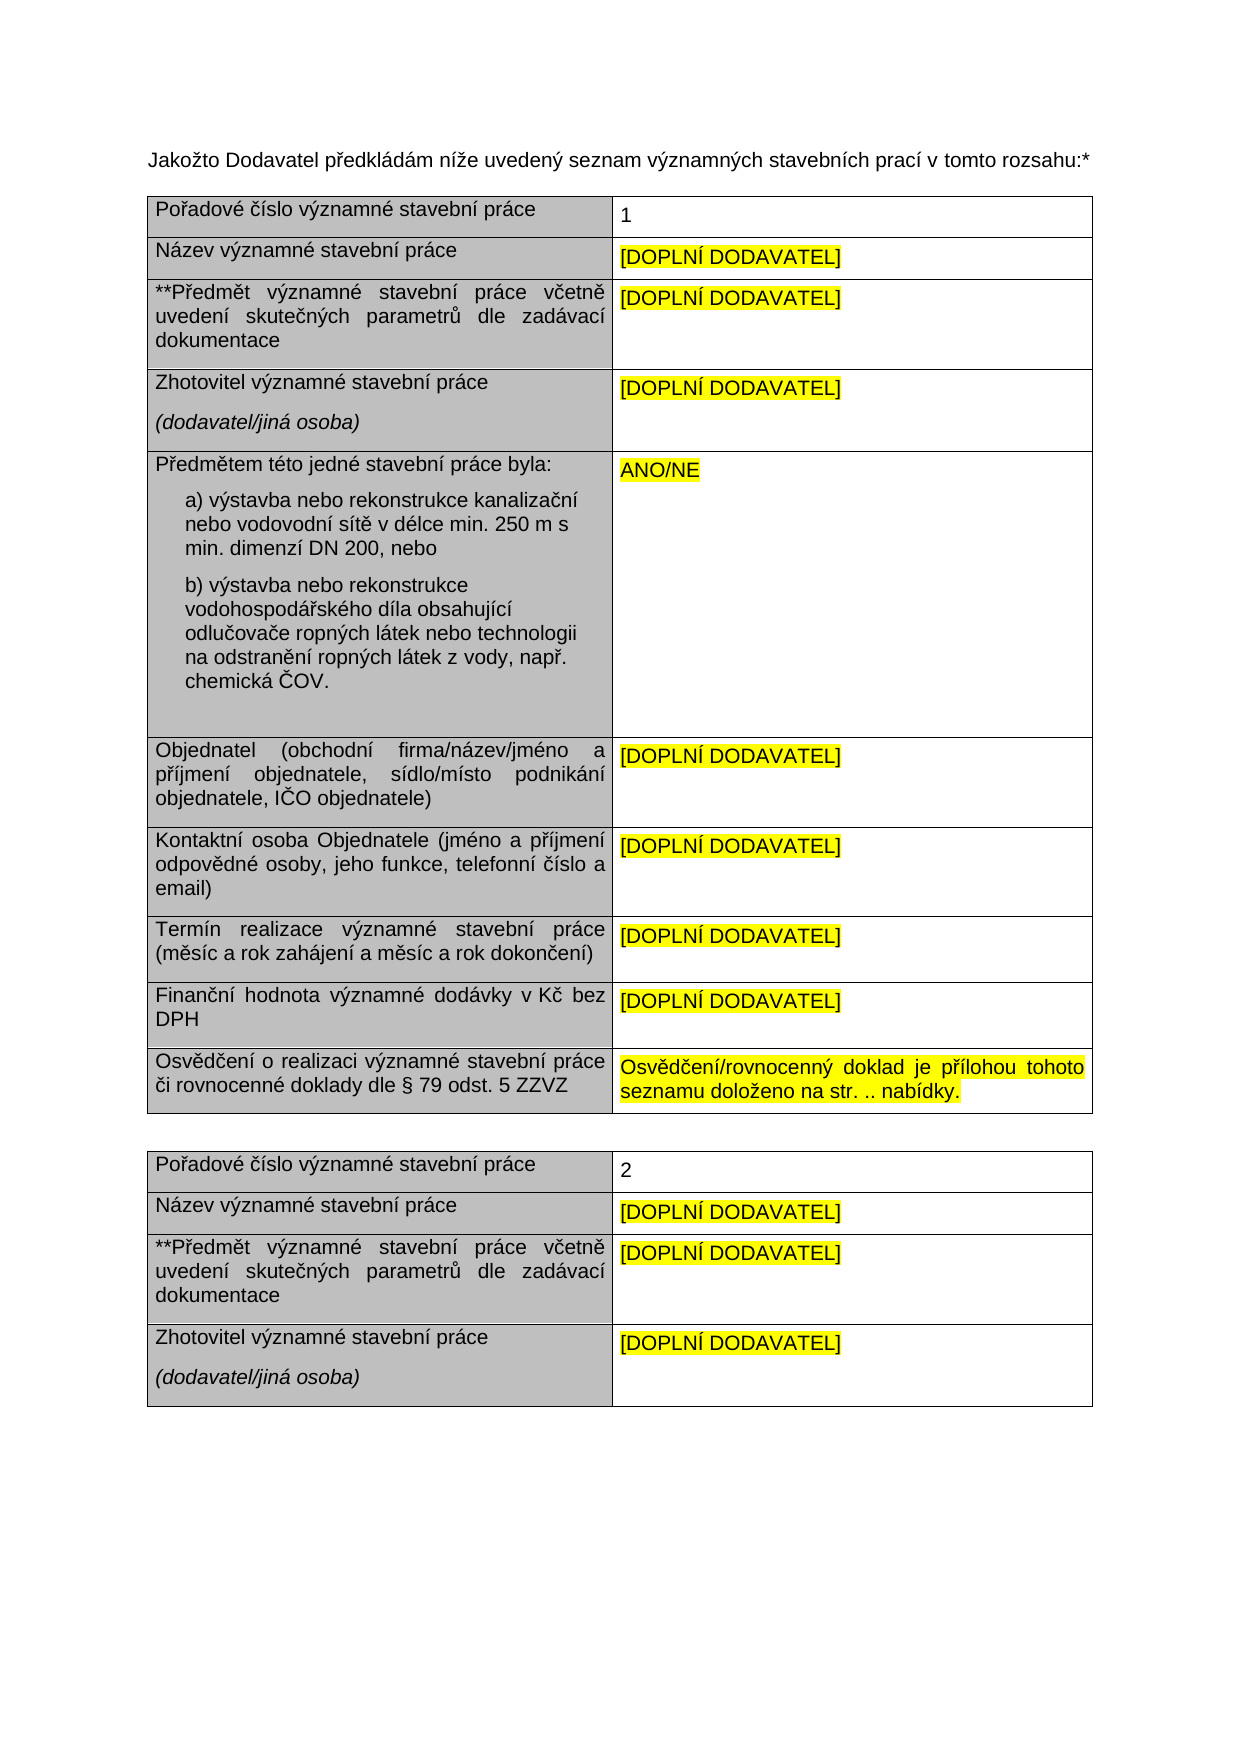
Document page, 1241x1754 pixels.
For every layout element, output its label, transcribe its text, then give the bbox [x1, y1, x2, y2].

table_cell Název významné stavební práce [148, 1193, 612, 1234]
table_cell Kontaktní osoba Objednatele (jméno a příjmení odpovědné osoby, jeho funkce, telefonní číslo a email) [148, 828, 612, 916]
table_cell [DOPLNÍ DODAVATEL] [613, 1235, 1092, 1323]
table_cell Osvědčení o realizaci významné stavební práce či rovnocenné doklady dle § 79 odst. 5 ZZVZ [148, 1049, 612, 1113]
table_cell Předmětem této jedné stavební práce byla: a) výstavba nebo rekonstrukce kanalizační nebo vodovodní sítě v délce min. 250 m s min. dimenzí DN 200, nebo b) výstavba nebo rekonstrukce vodohospodářského díla obsahující odlučovače ropných látek nebo technologii na odstranění ropných látek z vody, např. chemická ČOV. [148, 452, 612, 737]
table_cell [DOPLNÍ DODAVATEL] [613, 370, 1092, 451]
table_header 1 [613, 197, 1092, 237]
table_header Pořadové číslo významné stavební práce [148, 1152, 612, 1192]
table_cell Osvědčení/rovnocenný doklad je přílohou tohoto seznamu doloženo na str. .. nabídky. [613, 1049, 1092, 1113]
table_cell **Předmět významné stavební práce včetně uvedení skutečných parametrů dle zadávací dokumentace [148, 280, 612, 368]
table_cell Název významné stavební práce [148, 238, 612, 279]
table_cell [DOPLNÍ DODAVATEL] [613, 238, 1092, 279]
table_header 2 [613, 1152, 1092, 1192]
table_header Pořadové číslo významné stavební práce [148, 197, 612, 237]
table_cell Zhotovitel významné stavební práce (dodavatel/jiná osoba) [148, 370, 612, 451]
table_cell [DOPLNÍ DODAVATEL] [613, 1325, 1092, 1406]
table_cell Termín realizace významné stavební práce (měsíc a rok zahájení a měsíc a rok dokončení) [148, 917, 612, 982]
table_cell [DOPLNÍ DODAVATEL] [613, 1193, 1092, 1234]
table_cell [DOPLNÍ DODAVATEL] [613, 828, 1092, 916]
table_cell [DOPLNÍ DODAVATEL] [613, 983, 1092, 1047]
table_cell [DOPLNÍ DODAVATEL] [613, 280, 1092, 368]
table_cell Objednatel (obchodní firma/název/jméno a příjmení objednatele, sídlo/místo podnikání objednatele, IČO objednatele) [148, 738, 612, 827]
table_cell [DOPLNÍ DODAVATEL] [613, 917, 1092, 982]
table_cell ANO/NE [613, 452, 1092, 737]
table_cell [DOPLNÍ DODAVATEL] [613, 738, 1092, 827]
list Jakožto Dodavatel předkládám níže uvedený seznam významných stavebních prací v tomto rozsahu:* [148, 148, 1093, 172]
table_cell **Předmět významné stavební práce včetně uvedení skutečných parametrů dle zadávací dokumentace [148, 1235, 612, 1323]
table_cell Zhotovitel významné stavební práce (dodavatel/jiná osoba) [148, 1325, 612, 1406]
table_cell Finanční hodnota významné dodávky v Kč bez DPH [148, 983, 612, 1047]
